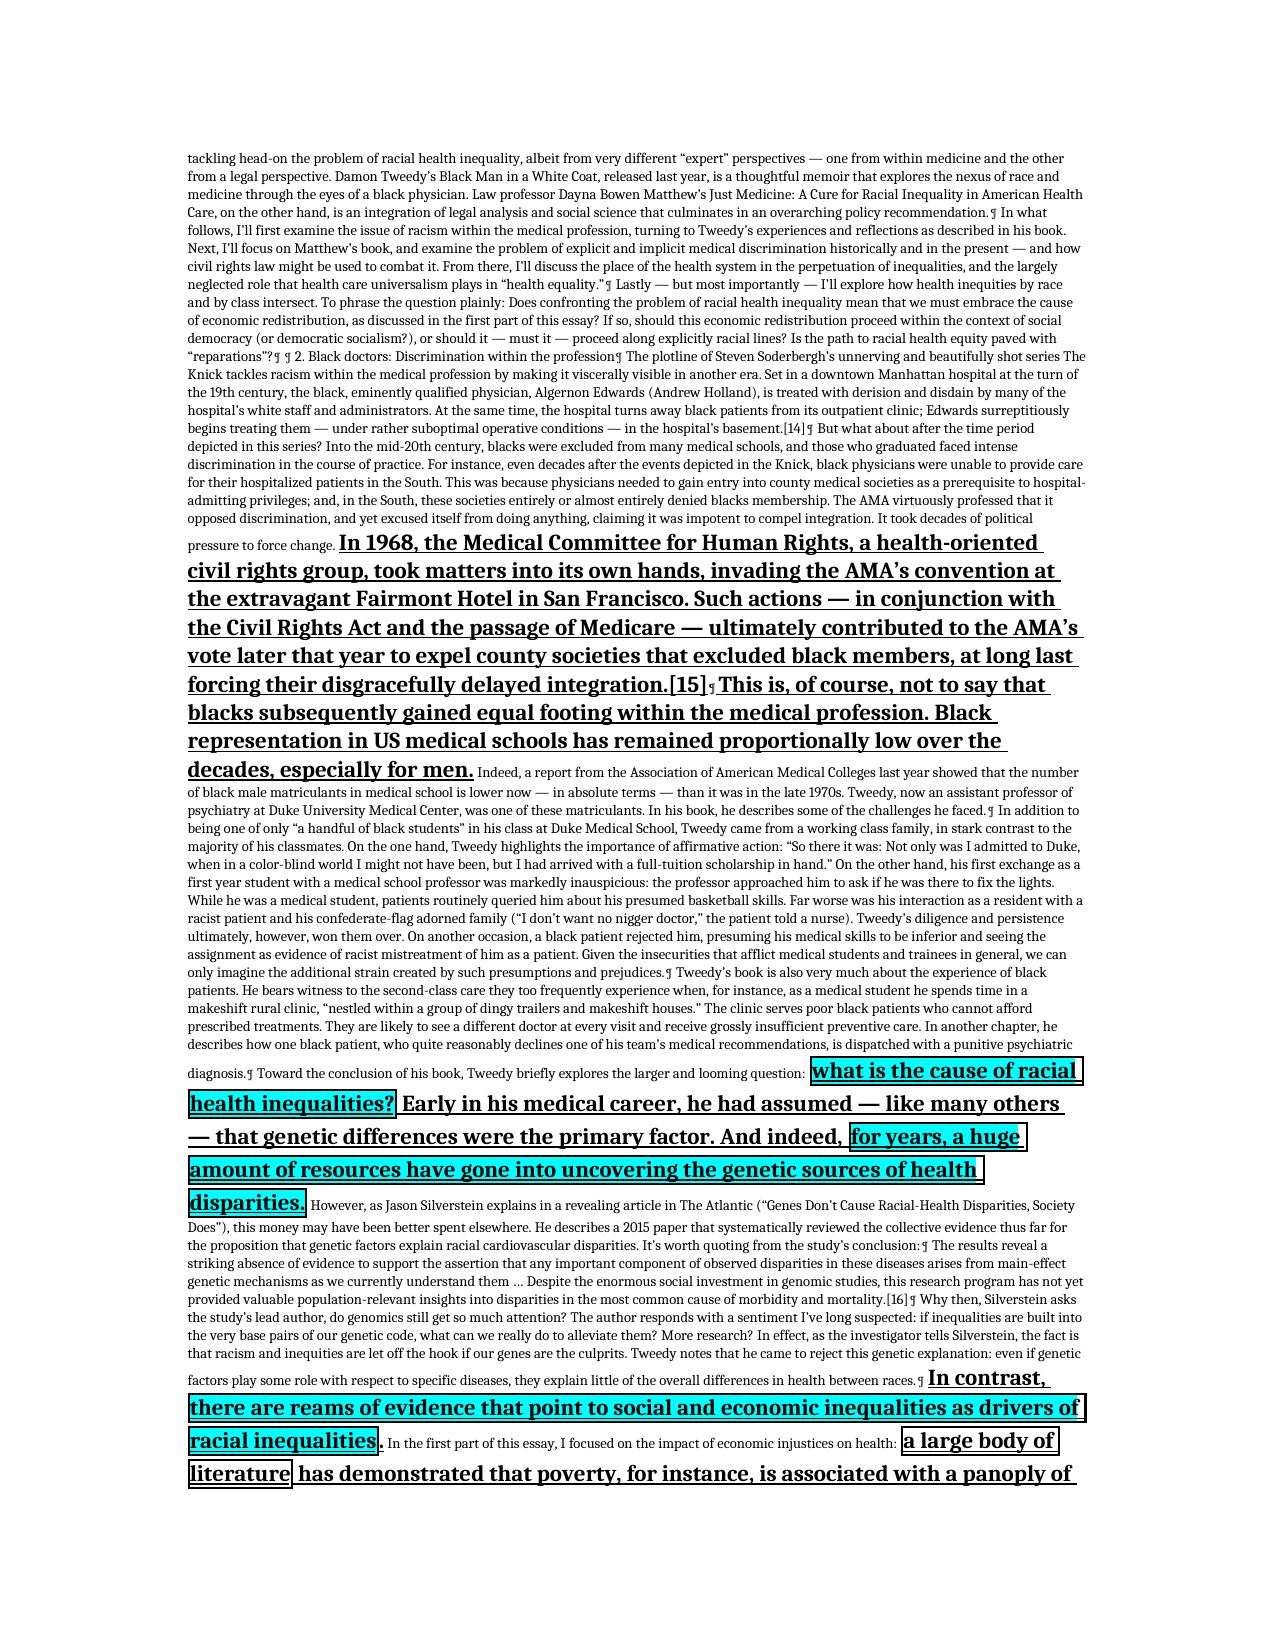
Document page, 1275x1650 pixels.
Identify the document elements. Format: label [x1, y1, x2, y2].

text [187, 150, 1087, 1393]
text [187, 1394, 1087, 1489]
